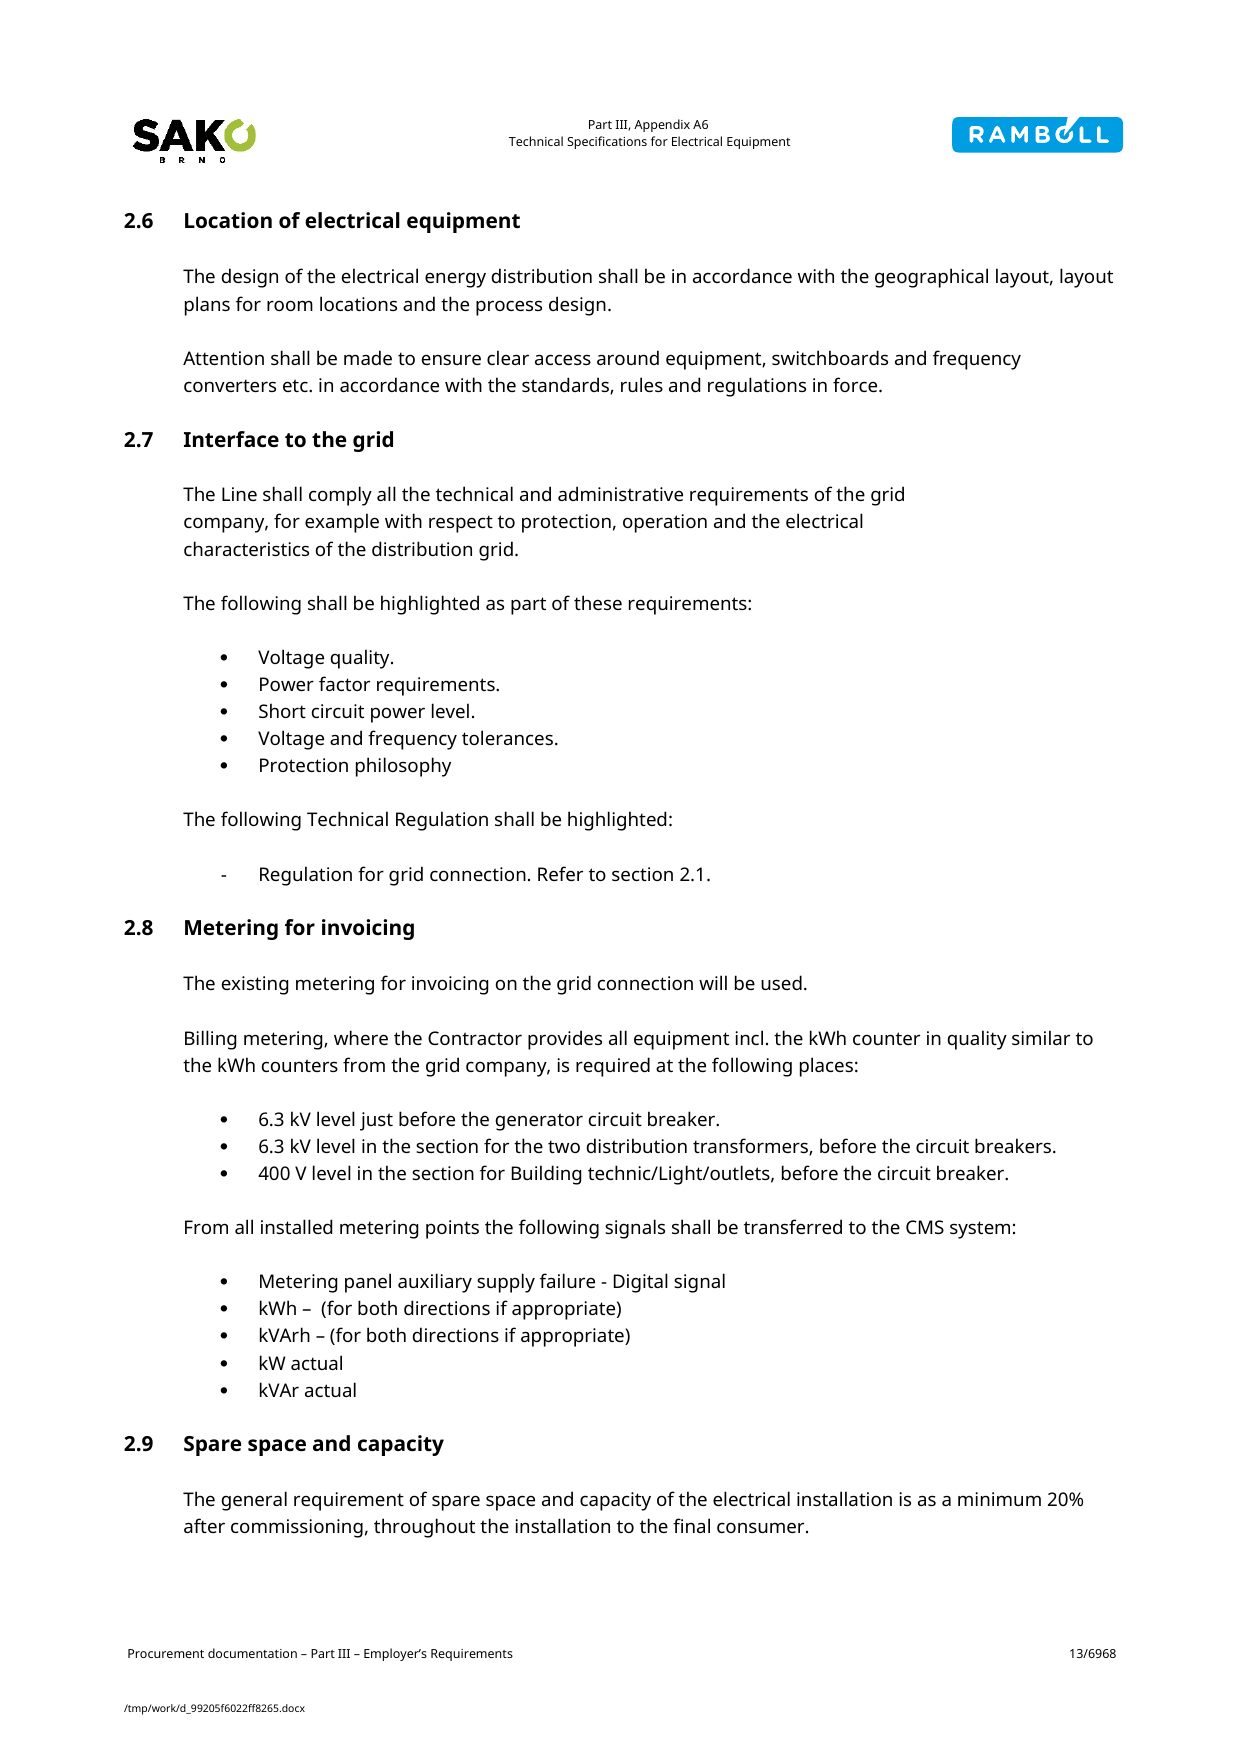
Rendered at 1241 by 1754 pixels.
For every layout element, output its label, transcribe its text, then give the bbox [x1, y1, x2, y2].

text From all installed metering points the following signals shall be transferred to the CMS system: [183, 1213, 1116, 1240]
list Voltage and frequency tolerances. [221, 724, 1116, 751]
text characteristics of the distribution grid. [183, 534, 1116, 561]
list Metering panel auxiliary supply failure - Digital signal [221, 1267, 1116, 1294]
list 400 V level in the section for Building technic/Light/outlets, before the circuit breaker. [221, 1159, 1116, 1186]
text The following Technical Regulation shall be highlighted: [183, 805, 1116, 832]
subtitle Metering for invoicing [153, 913, 1116, 942]
subtitle Spare space and capacity [153, 1429, 1116, 1458]
list Protection philosophy [221, 751, 1116, 778]
text Billing metering, where the Contractor provides all equipment incl. the kWh counter in quality similar to the kWh counters from the grid company, is required at the following places: [183, 1023, 1116, 1077]
list Voltage quality. [221, 643, 1116, 670]
text The general requirement of spare space and capacity of the electrical installation is as a minimum 20% after commissioning, throughout the installation to the final consumer. [183, 1485, 1116, 1539]
list Regulation for grid connection. Refer to section 2.1. [221, 859, 1116, 886]
text The design of the electrical energy distribution shall be in accordance with the geographical layout, layout plans for room locations and the process design. [183, 262, 1116, 316]
list 6.3 kV level just before the generator circuit breaker. [221, 1104, 1116, 1132]
text The existing metering for invoicing on the grid connection will be used. [183, 969, 1116, 996]
picture [132, 119, 256, 163]
list Short circuit power level. [221, 697, 1116, 724]
list kW actual [221, 1348, 1116, 1375]
text Attention shall be made to ensure clear access around equipment, switchboards and frequency converters etc. in accordance with the standards, rules and regulations in force. [183, 343, 1116, 398]
subtitle Location of electrical equipment [153, 207, 1116, 235]
list kVAr actual [221, 1375, 1116, 1402]
subtitle Interface to the grid [153, 425, 1116, 453]
list 6.3 kV level in the section for the two distribution transformers, before the circuit breakers. [221, 1132, 1116, 1159]
list kVArh – (for both directions if appropriate) [221, 1321, 1116, 1348]
text The following shall be highlighted as part of these requirements: [183, 588, 1116, 616]
text company, for example with respect to protection, operation and the electrical [183, 507, 1116, 534]
text The Line shall comply all the technical and administrative requirements of the grid [183, 480, 1116, 507]
list Power factor requirements. [221, 670, 1116, 697]
list kWh – (for both directions if appropriate) [221, 1294, 1116, 1321]
